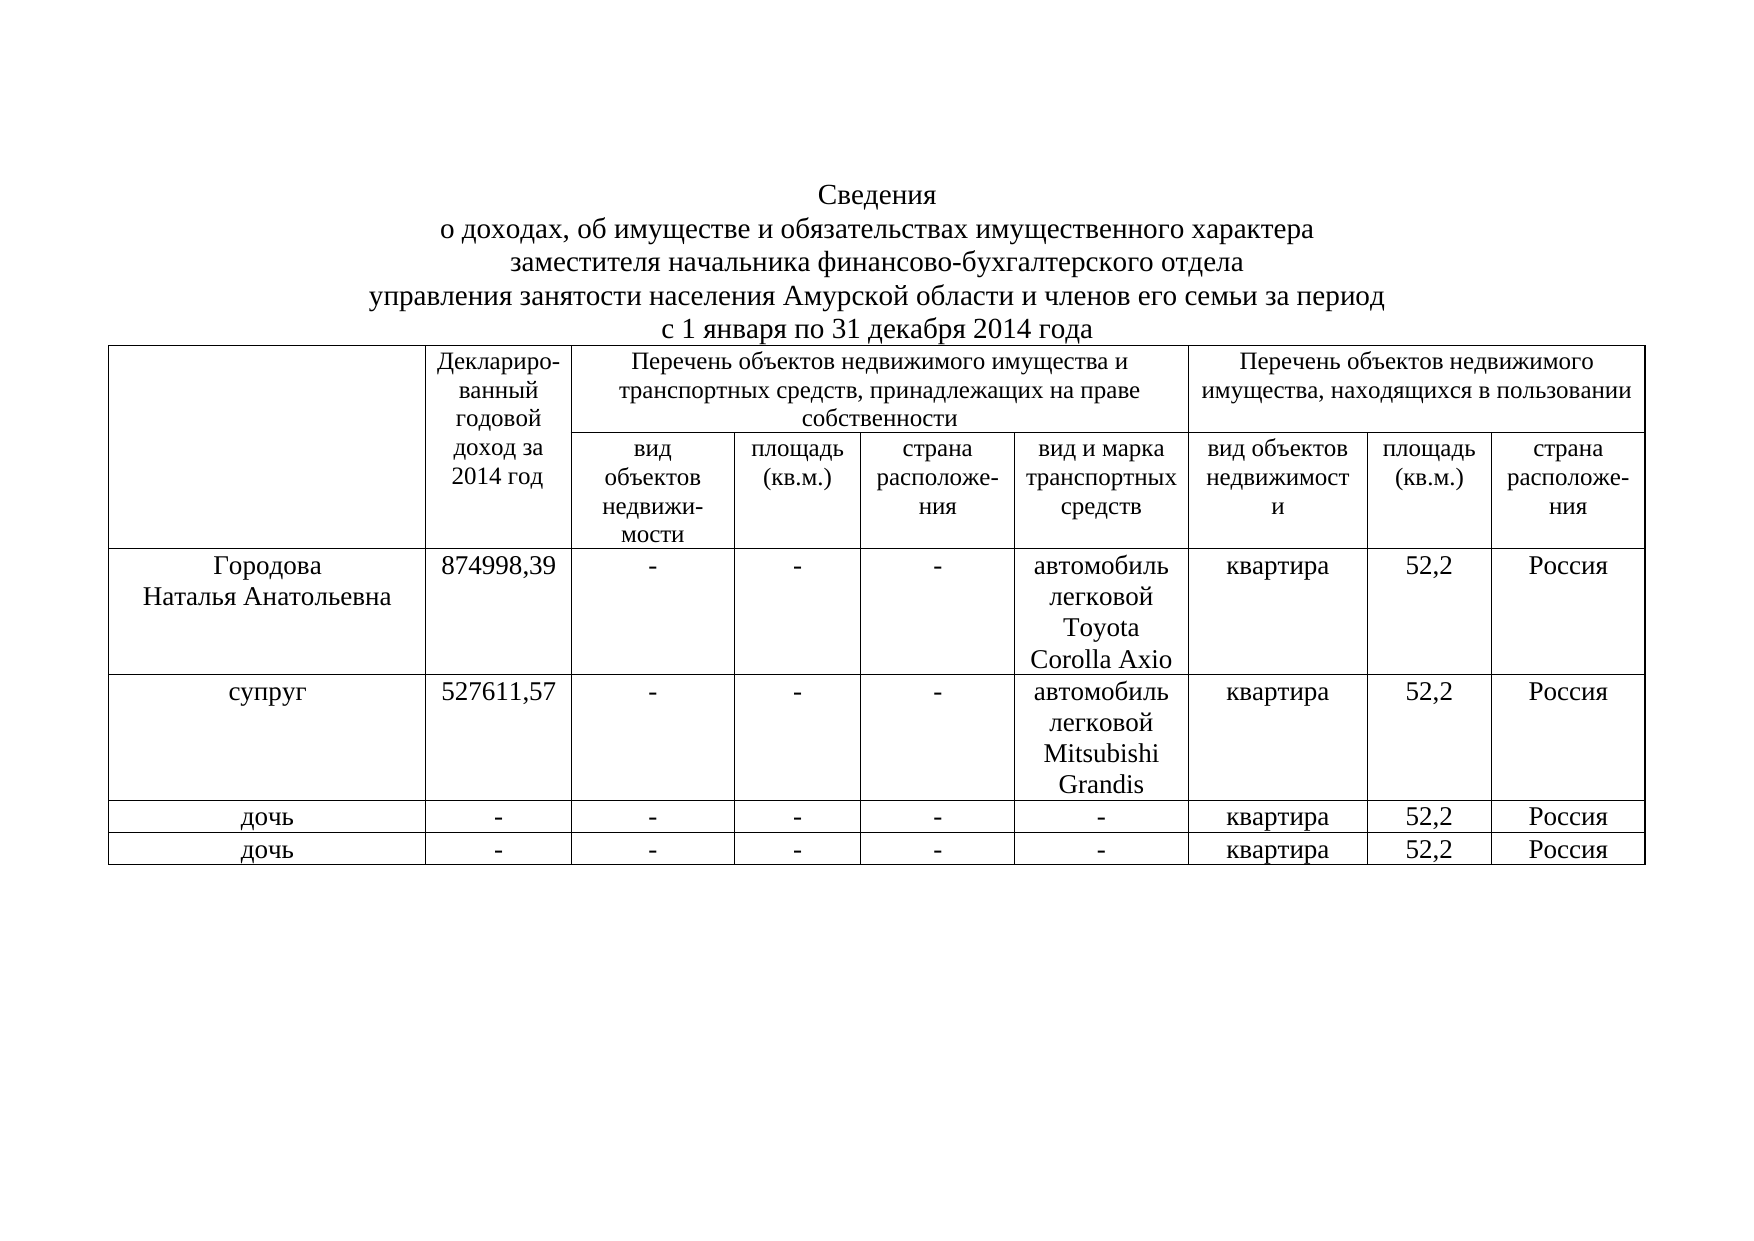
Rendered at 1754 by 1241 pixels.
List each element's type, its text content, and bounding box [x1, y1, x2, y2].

text с 1 января по 31 декабря 2014 года [118, 311, 1636, 345]
table_header [109, 346, 425, 548]
table_cell 52,2 [1368, 833, 1491, 864]
table_cell квартира [1189, 675, 1367, 799]
table_cell вид и марка транспортных средств [1015, 433, 1188, 548]
table_cell - [735, 833, 860, 864]
table_cell - [1015, 833, 1188, 864]
table_header Перечень объектов недвижимого имущества, находящихся в пользовании [1189, 346, 1644, 432]
table_cell дочь [109, 833, 425, 864]
table_cell Городова Наталья Анатольевна [109, 549, 425, 674]
table_header Перечень объектов недвижимого имущества и транспортных средств, принадлежащих на праве собственности [572, 346, 1188, 432]
table_cell - [861, 801, 1014, 832]
table_cell площадь (кв.м.) [1368, 433, 1491, 548]
table_cell - [735, 549, 860, 674]
table_cell квартира [1189, 833, 1367, 864]
table_cell вид объектов недвижи-мости [572, 433, 734, 548]
table_cell Россия [1492, 833, 1644, 864]
table_cell автомобиль легковой Toyota Corolla Axio [1015, 549, 1188, 674]
text о доходах, об имуществе и обязательствах имущественного характера [118, 211, 1636, 244]
table_cell Россия [1492, 549, 1644, 674]
table_cell автомобиль легковой Mitsubishi Grandis [1015, 675, 1188, 799]
table_cell - [572, 675, 734, 799]
table_cell вид объектов недвижимости [1189, 433, 1367, 548]
table_cell супруг [109, 675, 425, 799]
table_cell площадь (кв.м.) [735, 433, 860, 548]
table_cell дочь [109, 801, 425, 832]
table_cell - [1015, 801, 1188, 832]
table_cell - [861, 833, 1014, 864]
table_cell - [735, 675, 860, 799]
table_cell 874998,39 [426, 549, 571, 674]
table_cell страна расположе-ния [1492, 433, 1644, 548]
table_cell - [861, 675, 1014, 799]
table_cell 52,2 [1368, 549, 1491, 674]
text Сведения [118, 177, 1636, 211]
table_cell - [572, 549, 734, 674]
table_cell - [426, 801, 571, 832]
table_cell Россия [1492, 801, 1644, 832]
table_cell - [572, 833, 734, 864]
table_cell - [861, 549, 1014, 674]
table_header Деклариро- ванный годовой доход за 2014 год [426, 346, 571, 548]
table_cell - [426, 833, 571, 864]
table_cell Россия [1492, 675, 1644, 799]
table_cell 52,2 [1368, 675, 1491, 799]
text управления занятости населения Амурской области и членов его семьи за период [118, 278, 1636, 311]
table_cell 527611,57 [426, 675, 571, 799]
table_cell квартира [1189, 801, 1367, 832]
table_cell страна расположе-ния [861, 433, 1014, 548]
table_cell - [735, 801, 860, 832]
text заместителя начальника финансово-бухгалтерского отдела [118, 244, 1636, 278]
table_cell 52,2 [1368, 801, 1491, 832]
table_cell квартира [1189, 549, 1367, 674]
table_cell - [572, 801, 734, 832]
